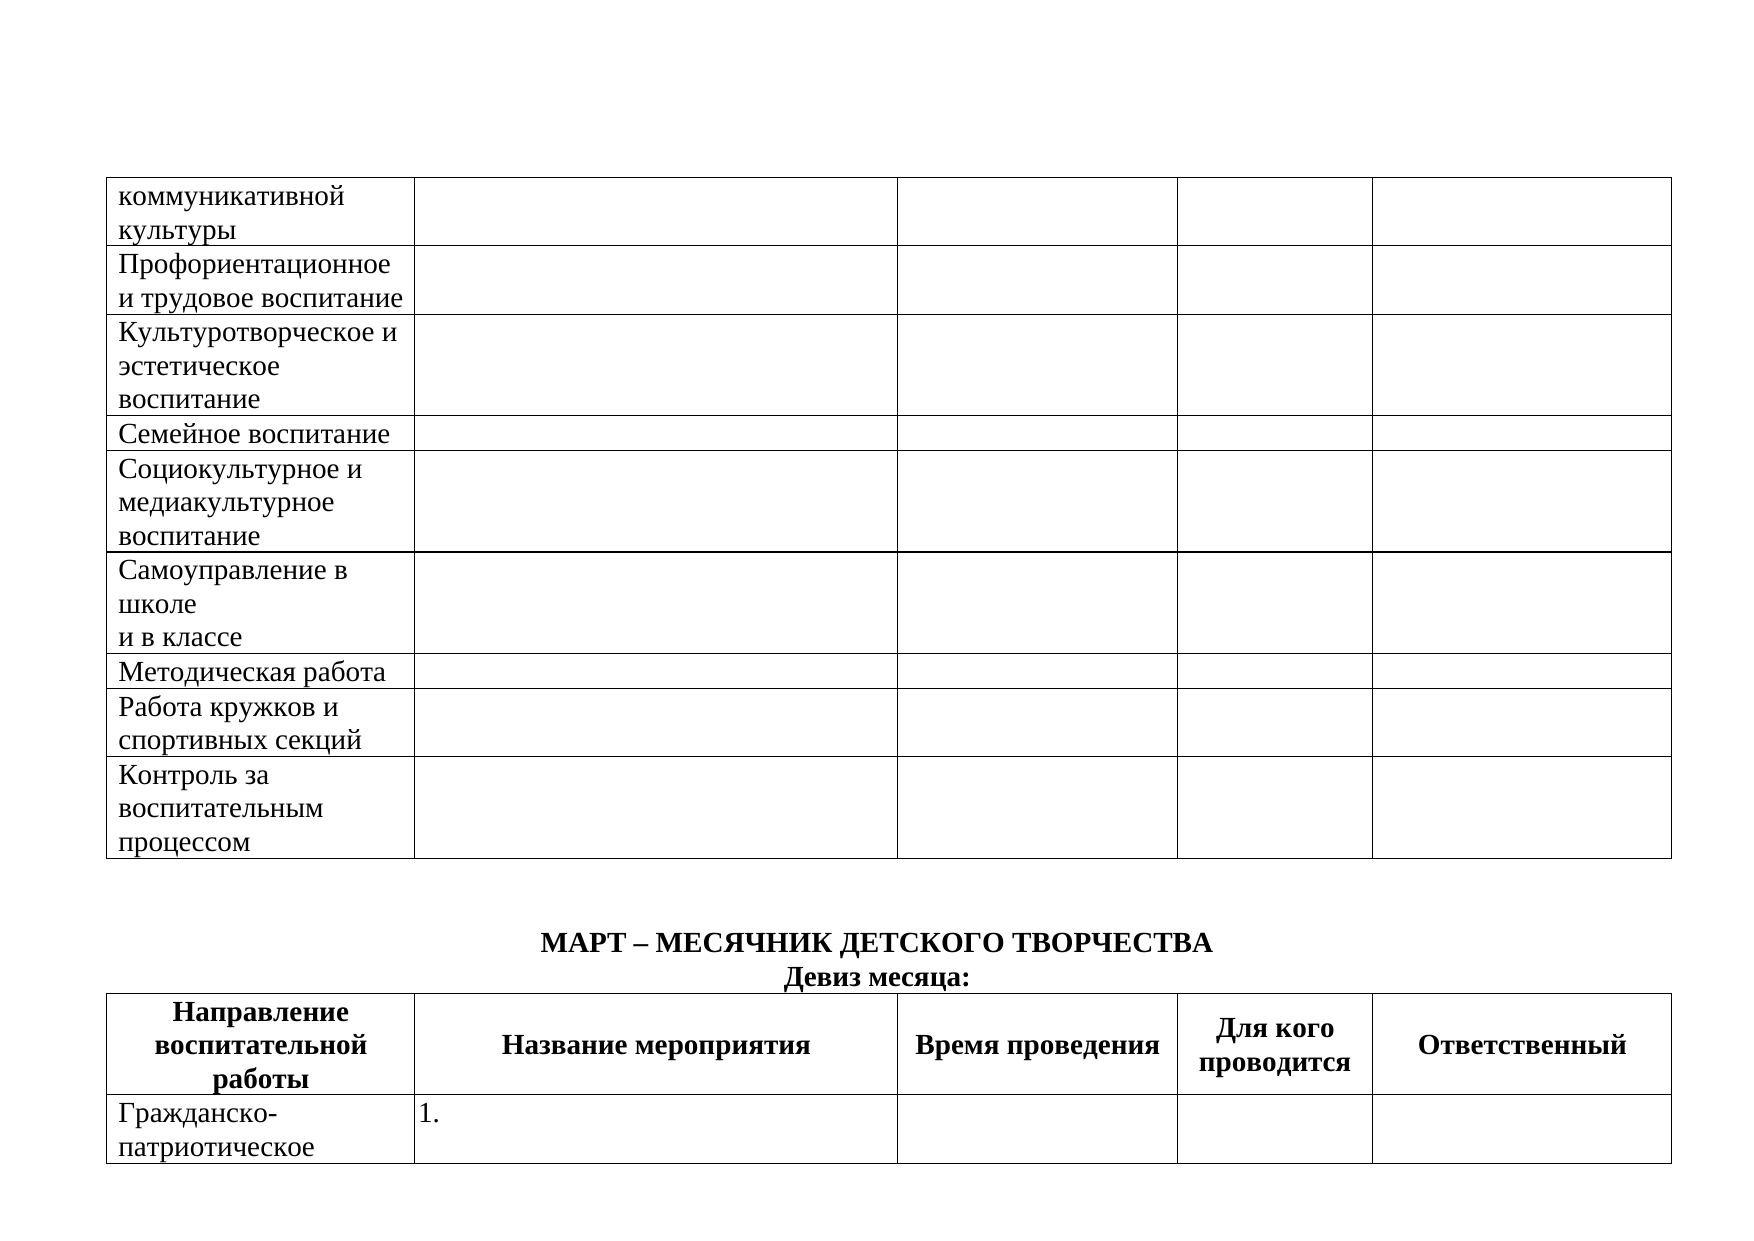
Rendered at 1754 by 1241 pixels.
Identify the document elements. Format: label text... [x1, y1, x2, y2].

table_cell [1178, 178, 1372, 245]
table_cell [415, 1095, 897, 1162]
table_cell [898, 451, 1177, 551]
table_cell [415, 553, 897, 653]
table_header Время проведения [898, 994, 1177, 1094]
table_cell [1178, 416, 1372, 450]
table_cell [898, 689, 1177, 756]
table_cell [898, 315, 1177, 415]
table_cell [898, 654, 1177, 688]
table_cell [1178, 654, 1372, 688]
table_cell [415, 246, 897, 313]
table_cell [898, 416, 1177, 450]
table_cell [1178, 689, 1372, 756]
text Девиз месяца: [118, 959, 1636, 993]
table_cell [1373, 1095, 1671, 1162]
table_header Название мероприятия [415, 994, 897, 1094]
table_cell [1373, 654, 1671, 688]
table_cell [415, 315, 897, 415]
table_cell [898, 178, 1177, 245]
table_cell Методическая работа [107, 654, 414, 688]
table_cell [1373, 315, 1671, 415]
table_cell Семейное воспитание [107, 416, 414, 450]
table_cell Самоуправление в школе и в классе [107, 553, 414, 653]
table_cell Культуротворческое и эстетическое воспитание [107, 315, 414, 415]
table_cell [1373, 553, 1671, 653]
table_cell [1373, 416, 1671, 450]
table_cell [1373, 451, 1671, 551]
table_cell [1178, 553, 1372, 653]
table_header Направление воспитательной работы [107, 994, 414, 1094]
table_cell [1178, 246, 1372, 313]
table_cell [107, 178, 414, 245]
table_header Ответственный [1373, 994, 1671, 1094]
table_cell Социокультурное и медиакультурное воспитание [107, 451, 414, 551]
table_cell [1373, 689, 1671, 756]
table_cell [107, 1095, 414, 1162]
table_cell [898, 246, 1177, 313]
table_header Для кого проводится [1178, 994, 1372, 1094]
text МАРТ – МЕСЯЧНИК ДЕТСКОГО ТВОРЧЕСТВА [118, 926, 1636, 959]
table_cell [415, 178, 897, 245]
table_cell Профориентационное и трудовое воспитание [107, 246, 414, 313]
table_cell [898, 757, 1177, 857]
table_cell [1373, 757, 1671, 857]
table_cell [415, 757, 897, 857]
table_cell [415, 689, 897, 756]
table_cell [898, 553, 1177, 653]
table_cell [415, 416, 897, 450]
table_cell [1373, 246, 1671, 313]
table_cell [898, 1095, 1177, 1162]
table_cell [415, 451, 897, 551]
table_cell [1178, 1095, 1372, 1162]
table_cell Работа кружков и спортивных секций [107, 689, 414, 756]
table_cell [415, 654, 897, 688]
table_cell [1178, 315, 1372, 415]
table_cell [1373, 178, 1671, 245]
table_cell [1178, 757, 1372, 857]
table_cell [1178, 451, 1372, 551]
table_cell Контроль за воспитательным процессом [107, 757, 414, 857]
